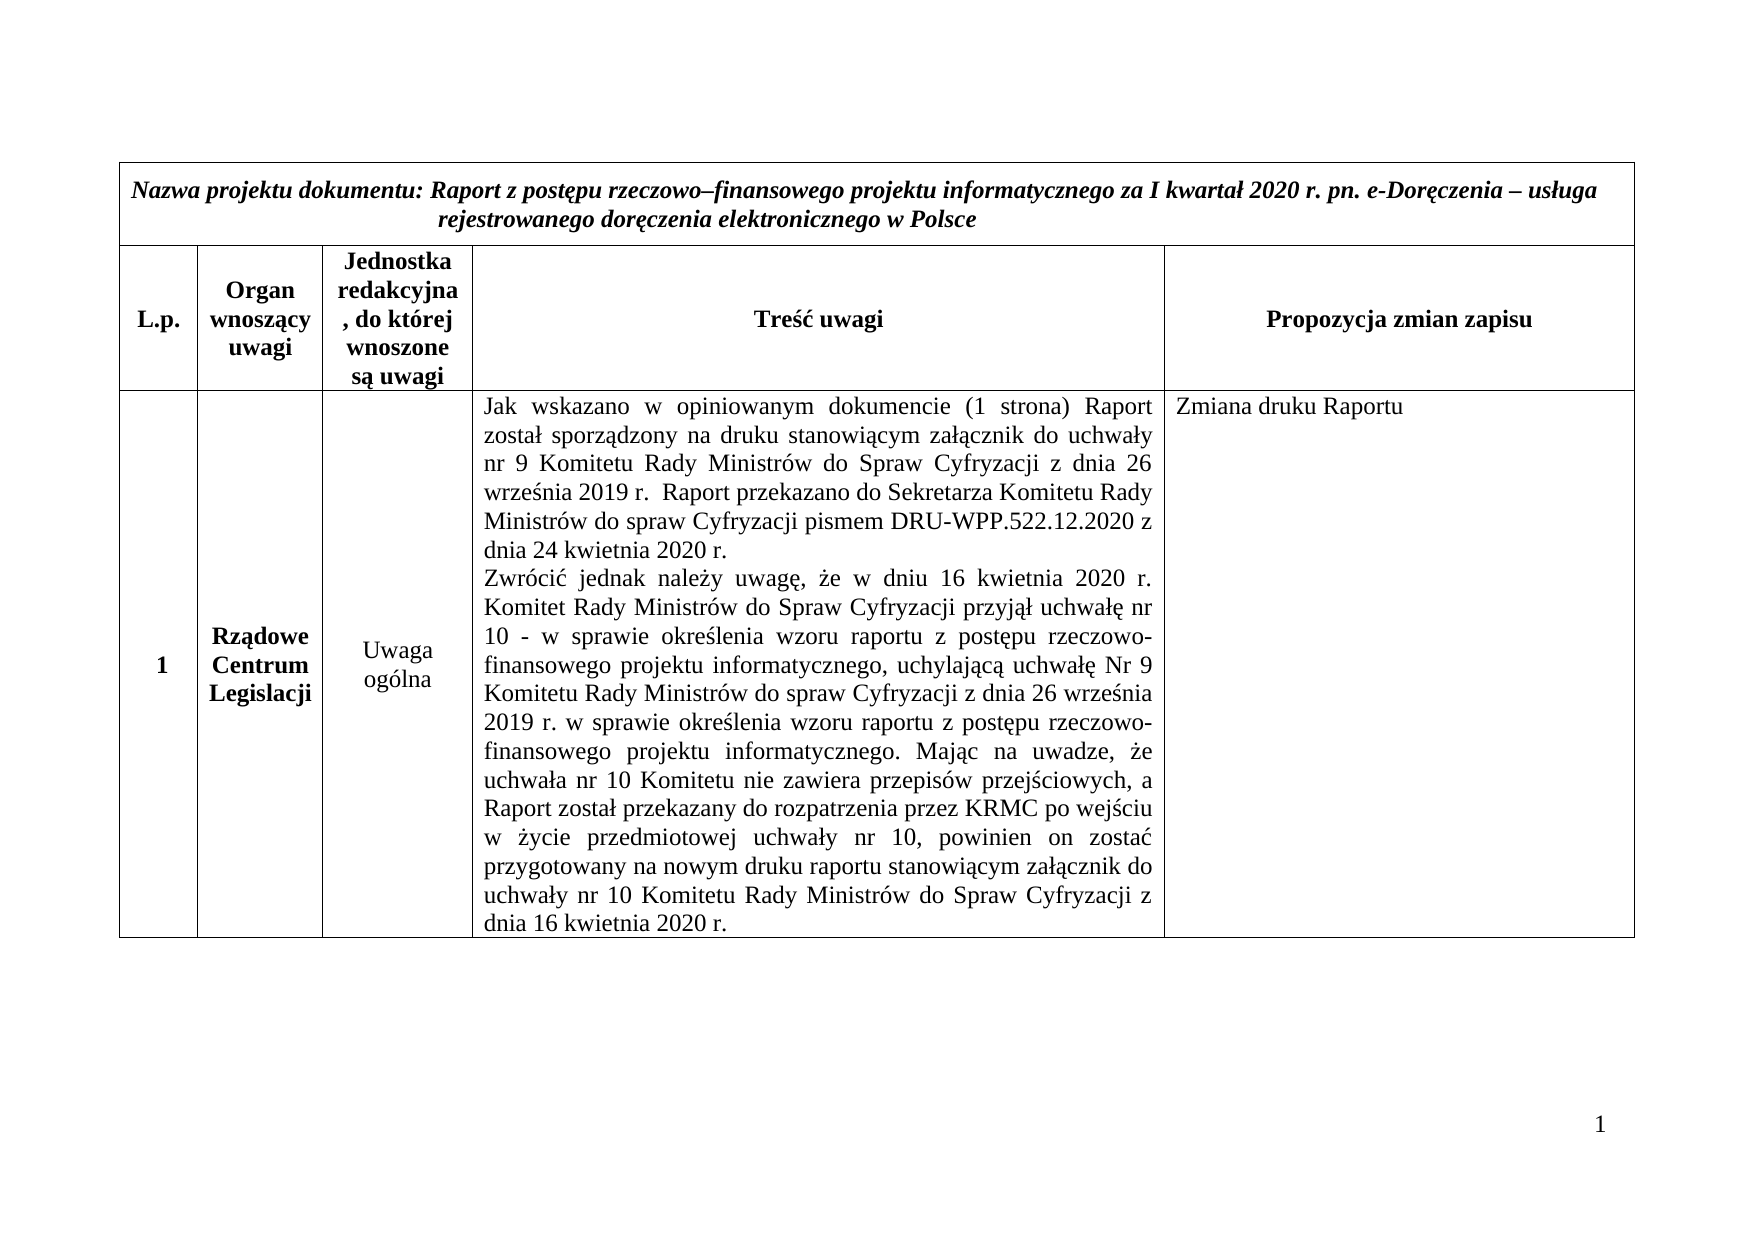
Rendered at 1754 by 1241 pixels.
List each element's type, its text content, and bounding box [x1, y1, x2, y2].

table_header Nazwa projektu dokumentu: Raport z postępu rzeczowo–finansowego projektu informatycznego za I kwartał 2020 r. pn. e-Doręczenia – usługa rejestrowanego doręczenia elektronicznego w Polsce [120, 163, 1634, 245]
table_cell Uwaga ogólna [323, 391, 472, 937]
table_cell Propozycja zmian zapisu [1165, 246, 1634, 390]
table_cell Jednostka redakcyjna, do której wnoszone są uwagi [323, 246, 472, 390]
table_cell Treść uwagi [473, 246, 1164, 390]
table_cell [120, 391, 197, 937]
table_cell Zmiana druku Raportu [1165, 391, 1634, 937]
table_cell L.p. [120, 246, 197, 390]
table_cell Jak wskazano w opiniowanym dokumencie (1 strona) Raport został sporządzony na druku stanowiącym załącznik do uchwały nr 9 Komitetu Rady Ministrów do Spraw Cyfryzacji z dnia 26 września 2019 r. Raport przekazano do Sekretarza Komitetu Rady Ministrów do spraw Cyfryzacji pismem DRU-WPP.522.12.2020 z dnia 24 kwietnia 2020 r. Zwrócić jednak należy uwagę, że w dniu 16 kwietnia 2020 r. Komitet Rady Ministrów do Spraw Cyfryzacji przyjął uchwałę nr 10 - w sprawie określenia wzoru raportu z postępu rzeczowo-finansowego projektu informatycznego, uchylającą uchwałę Nr 9 Komitetu Rady Ministrów do spraw Cyfryzacji z dnia 26 września 2019 r. w sprawie określenia wzoru raportu z postępu rzeczowo-finansowego projektu informatycznego. Mając na uwadze, że uchwała nr 10 Komitetu nie zawiera przepisów przejściowych, a Raport został przekazany do rozpatrzenia przez KRMC po wejściu w życie przedmiotowej uchwały nr 10, powinien on zostać przygotowany na nowym druku raportu stanowiącym załącznik do uchwały nr 10 Komitetu Rady Ministrów do Spraw Cyfryzacji z dnia 16 kwietnia 2020 r. [473, 391, 1164, 937]
table_cell Rządowe Centrum Legislacji [198, 391, 322, 937]
table_cell Organ wnoszący uwagi [198, 246, 322, 390]
